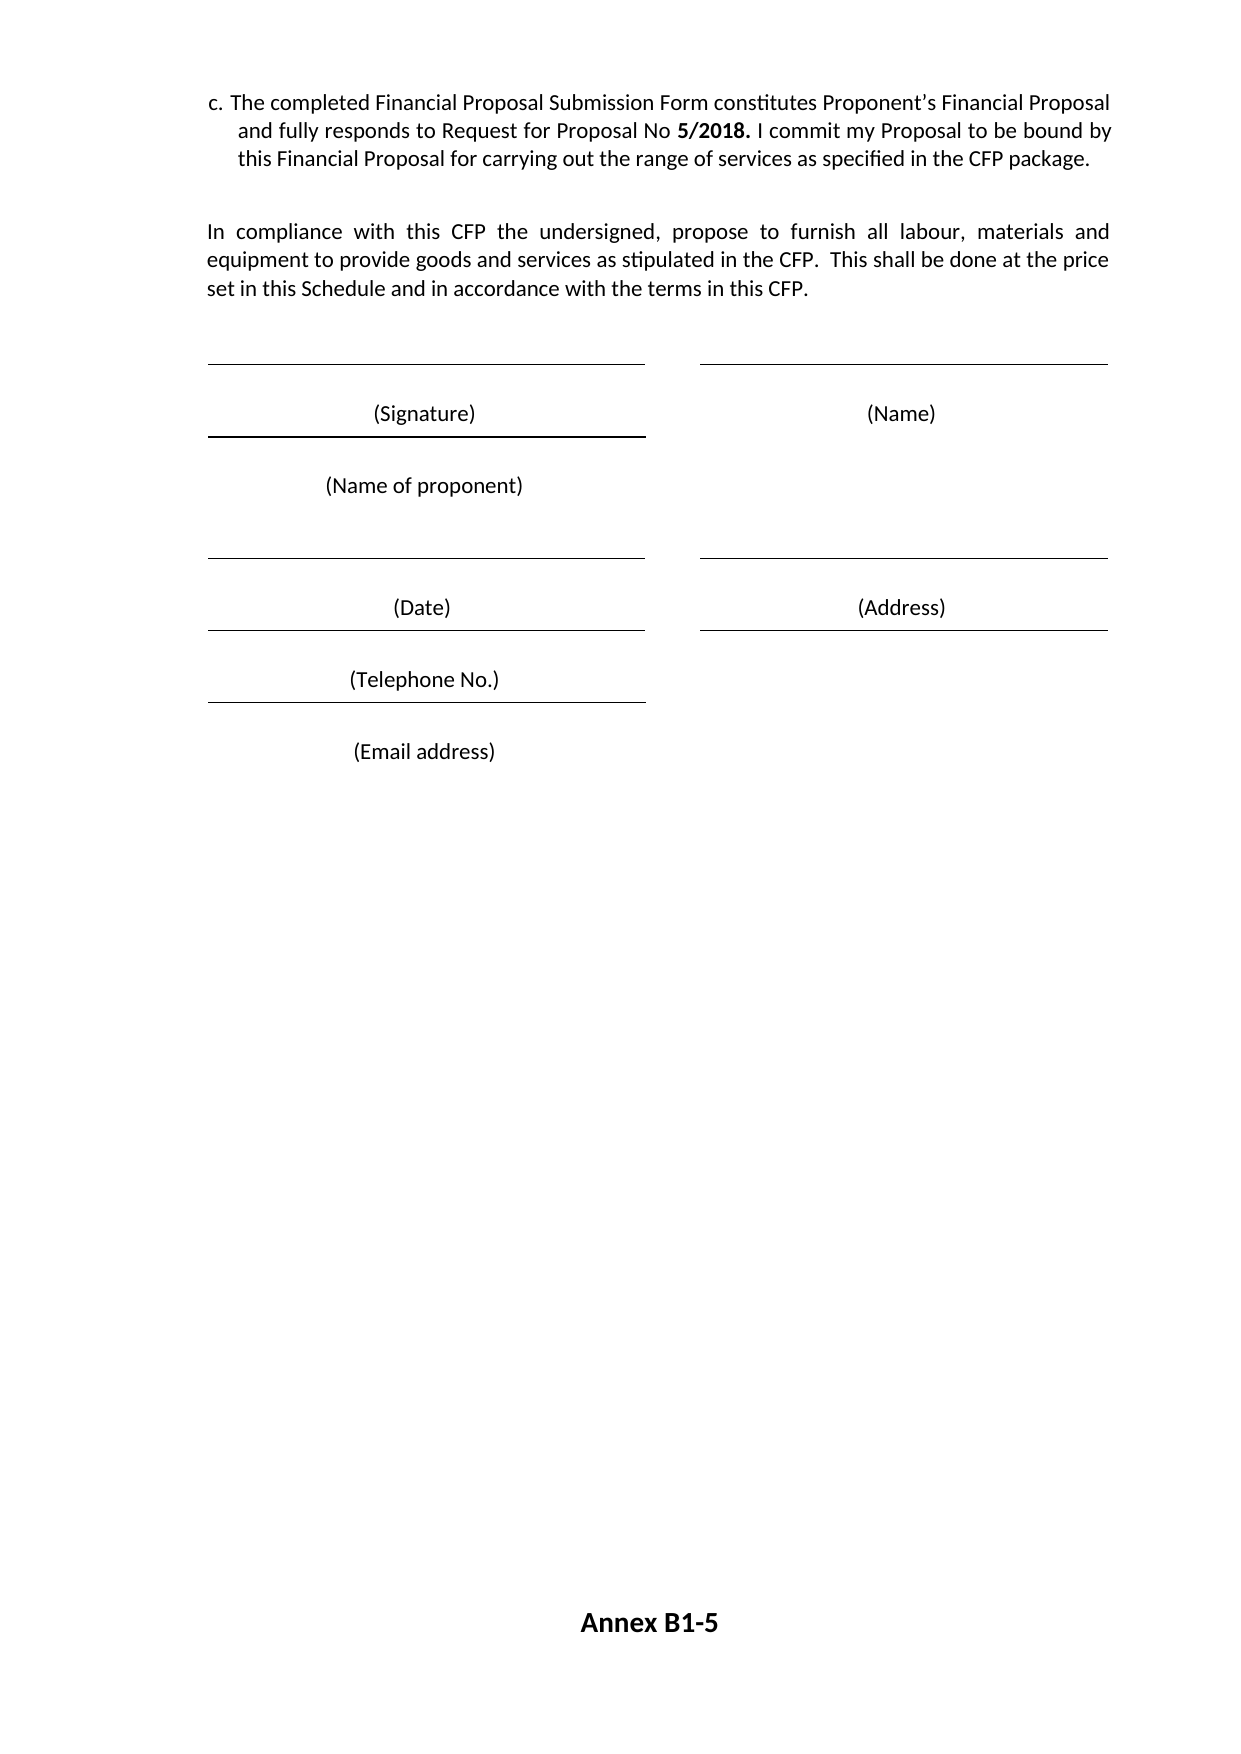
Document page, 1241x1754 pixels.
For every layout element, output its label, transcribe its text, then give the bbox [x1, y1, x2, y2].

text c. The completed Financial Proposal Submission Form constitutes Proponent’s Financial Proposal and fully responds to Request for Proposal No 5/2018. I commit my Proposal to be bound by this Financial Proposal for carrying out the range of services as specified in the CFP package. [208, 88, 1112, 173]
text (Date) (Address) [148, 593, 1152, 621]
text Annex B1-5 [148, 1604, 1152, 1639]
text In compliance with this CFP the undersigned, propose to furnish all labour, materials and equipment to provide goods and services as stipulated in the CFP. This shall be done at the price set in this Schedule and in accordance with the terms in this CFP. [207, 217, 1112, 302]
text (Signature) (Name) [148, 399, 1152, 427]
text (Telephone No.) [148, 665, 1152, 693]
text (Email address) [148, 737, 1152, 765]
text (Name of proponent) [148, 471, 1152, 499]
